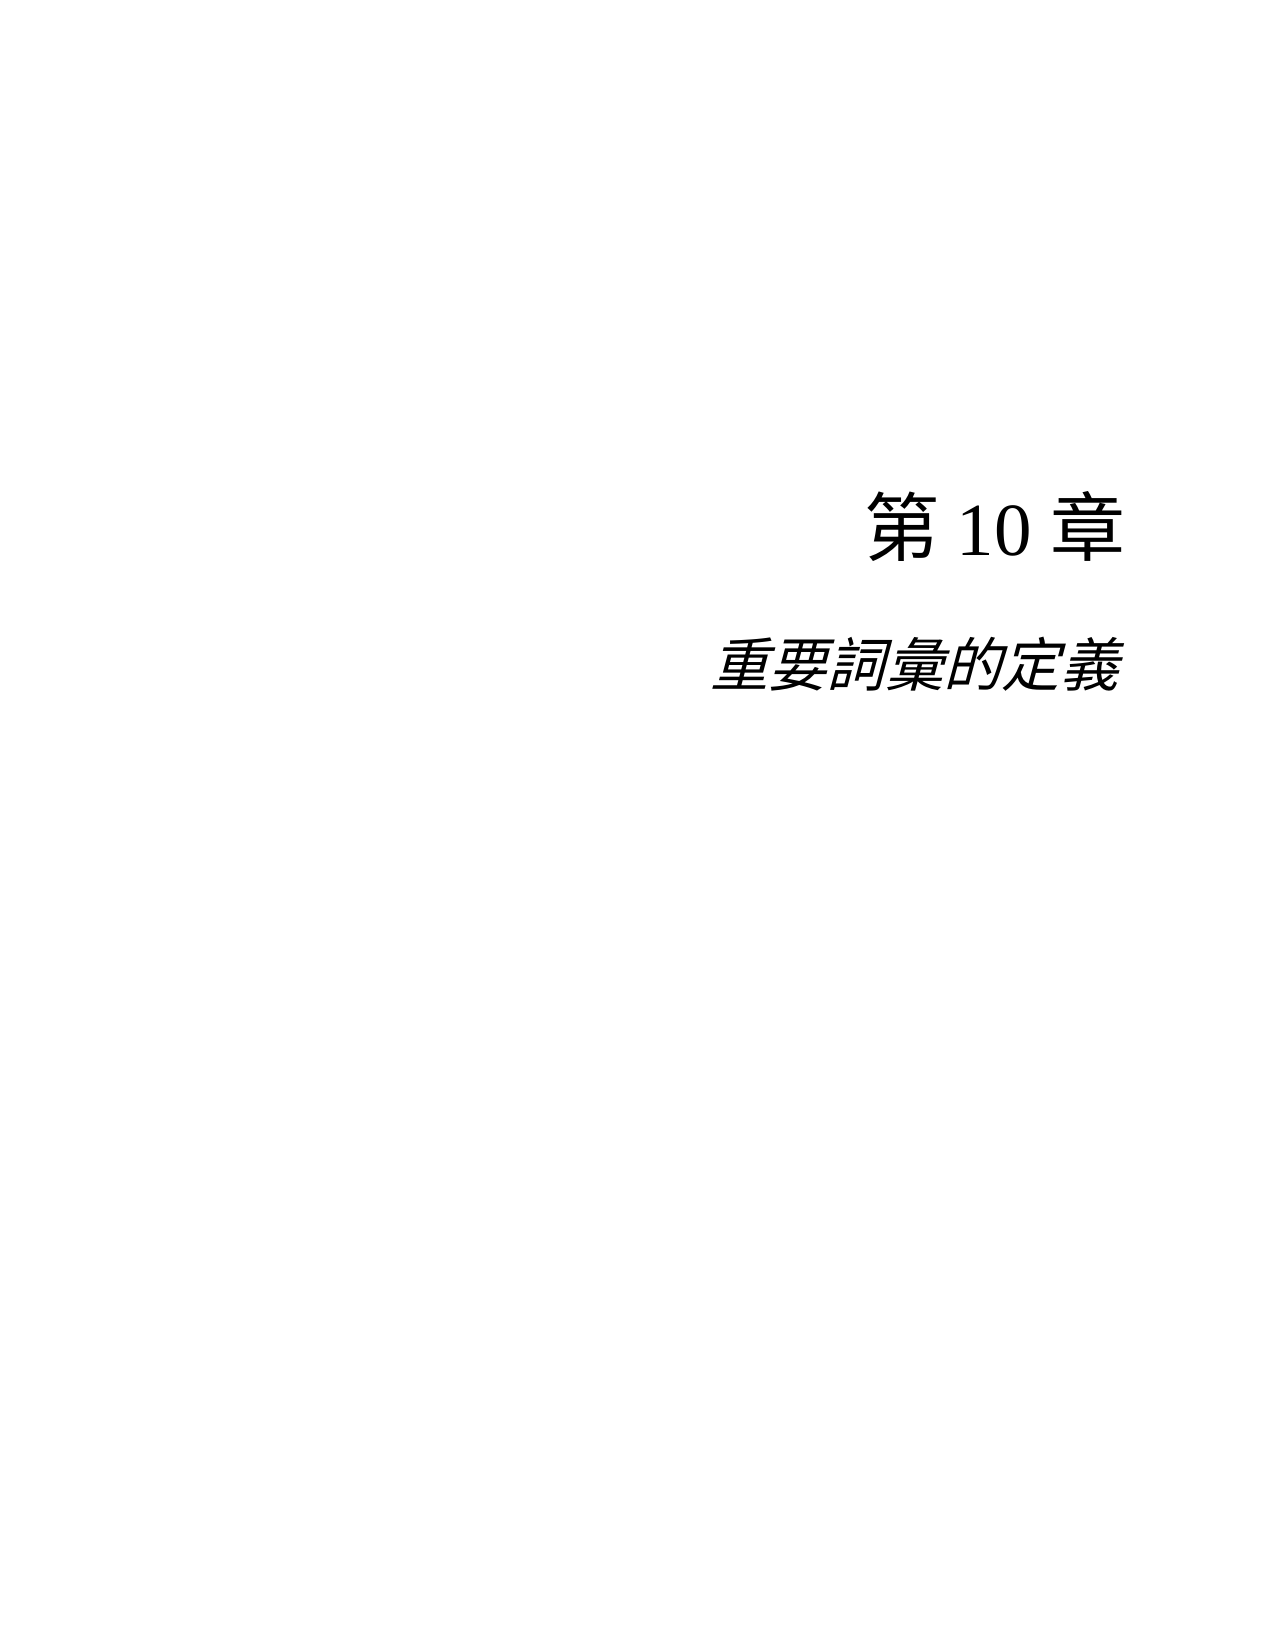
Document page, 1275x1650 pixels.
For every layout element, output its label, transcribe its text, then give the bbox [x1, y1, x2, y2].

text 第 10 章 [150, 468, 1125, 577]
text 重要詞彙的定義 [150, 619, 1125, 703]
